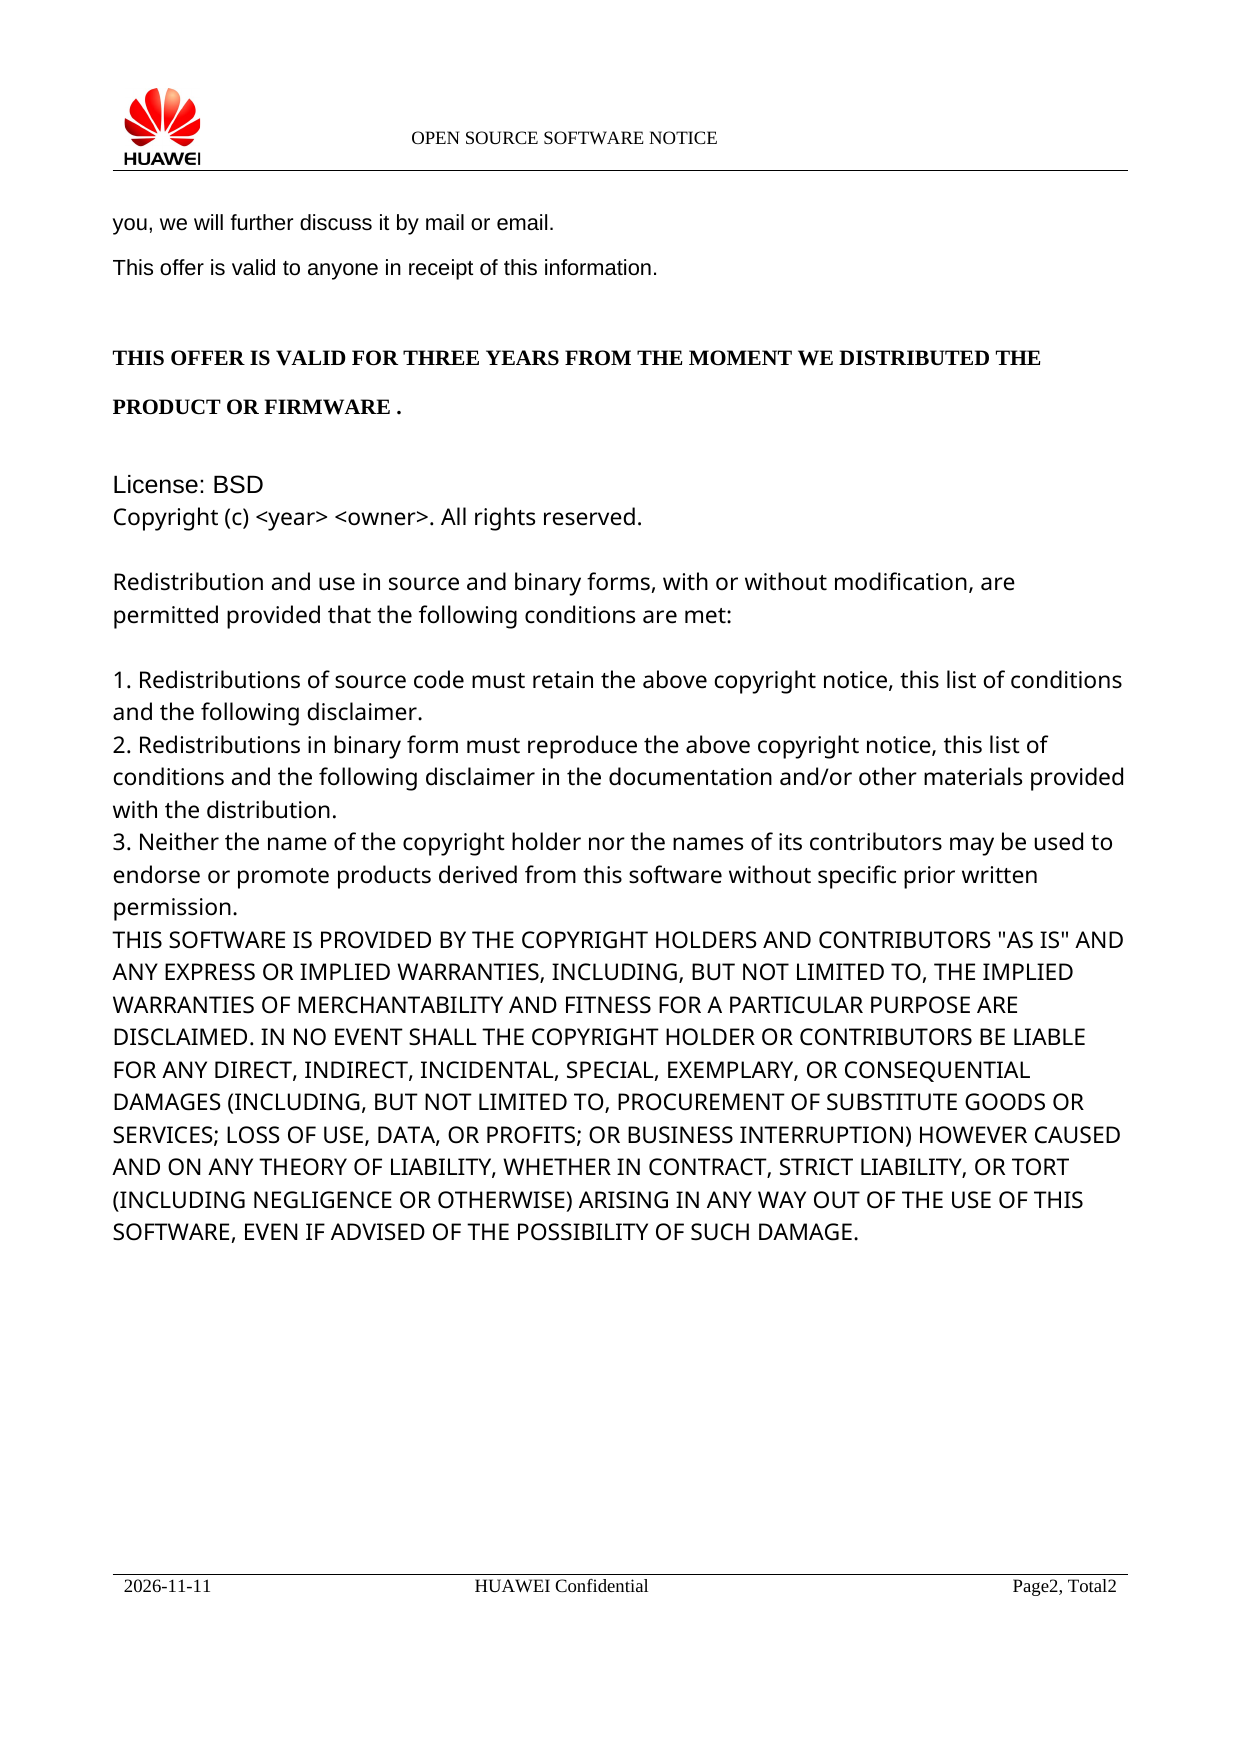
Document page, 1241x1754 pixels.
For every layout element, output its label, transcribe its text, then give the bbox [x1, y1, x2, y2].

text License: BSD [112, 468, 1128, 501]
text Copyright (c) <year> <owner>. All rights reserved. [112, 501, 1128, 533]
text THIS SOFTWARE IS PROVIDED BY THE COPYRIGHT HOLDERS AND CONTRIBUTORS "AS IS" AND ANY EXPRESS OR IMPLIED WARRANTIES, INCLUDING, BUT NOT LIMITED TO, THE IMPLIED WARRANTIES OF MERCHANTABILITY AND FITNESS FOR A PARTICULAR PURPOSE ARE DISCLAIMED. IN NO EVENT SHALL THE COPYRIGHT HOLDER OR CONTRIBUTORS BE LIABLE FOR ANY DIRECT, INDIRECT, INCIDENTAL, SPECIAL, EXEMPLARY, OR CONSEQUENTIAL DAMAGES (INCLUDING, BUT NOT LIMITED TO, PROCUREMENT OF SUBSTITUTE GOODS OR SERVICES; LOSS OF USE, DATA, OR PROFITS; OR BUSINESS INTERRUPTION) HOWEVER CAUSED AND ON ANY THEORY OF LIABILITY, WHETHER IN CONTRACT, STRICT LIABILITY, OR TORT (INCLUDING NEGLIGENCE OR OTHERWISE) ARISING IN ANY WAY OUT OF THE USE OF THIS SOFTWARE, EVEN IF ADVISED OF THE POSSIBILITY OF SUCH DAMAGE. [112, 923, 1128, 1248]
text This offer is valid to anyone in receipt of this information. [112, 251, 1128, 284]
text 3. Neither the name of the copyright holder nor the names of its contributors may be used to endorse or promote products derived from this software without specific prior written permission. [112, 826, 1128, 923]
text 2. Redistributions in binary form must reproduce the above copyright notice, this list of conditions and the following disclaimer in the documentation and/or other materials provided with the distribution. [112, 728, 1128, 826]
text 1. Redistributions of source code must retain the above copyright notice, this list of conditions and the following disclaimer. [112, 663, 1128, 728]
text Redistribution and use in source and binary forms, with or without modification, are permitted provided that the following conditions are met: [112, 566, 1128, 631]
text This offer is valid for three years from the moment we distributed the product or firmware . [112, 342, 1128, 423]
picture [124, 88, 201, 165]
